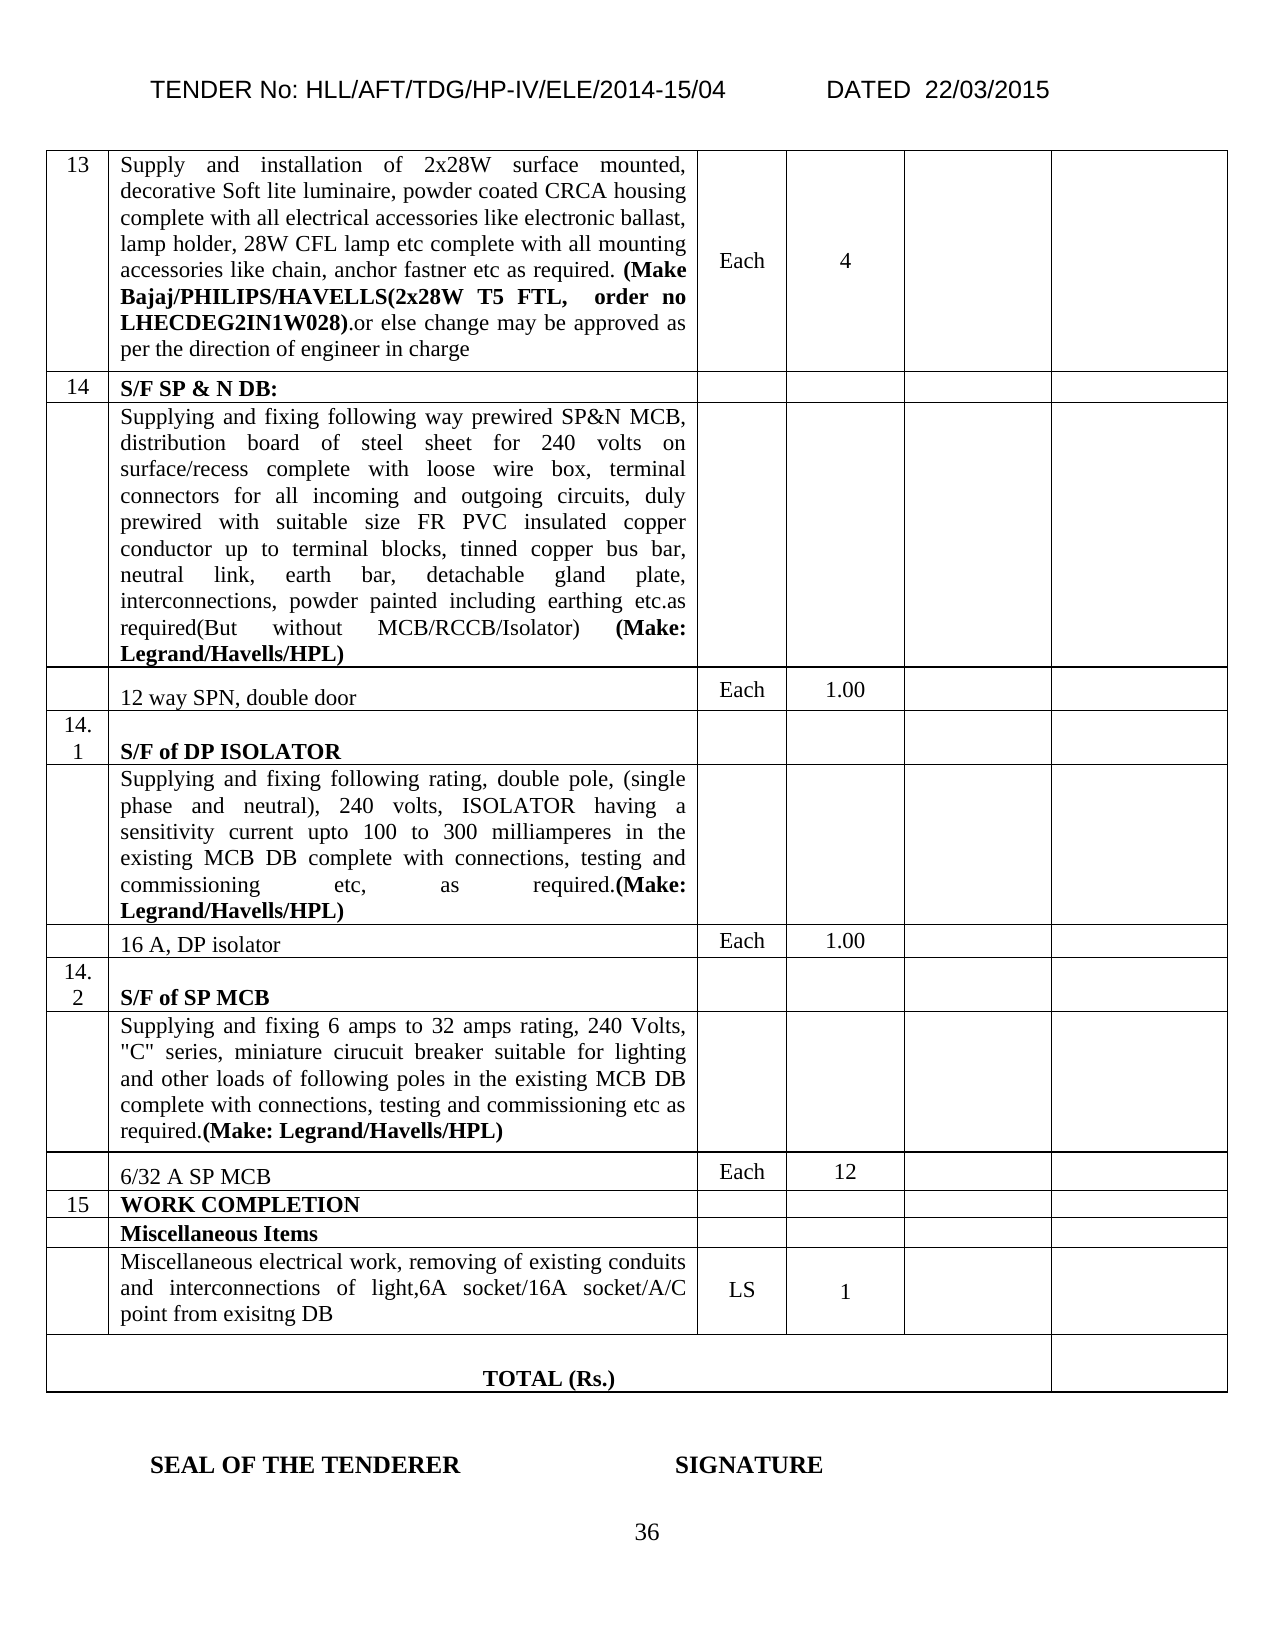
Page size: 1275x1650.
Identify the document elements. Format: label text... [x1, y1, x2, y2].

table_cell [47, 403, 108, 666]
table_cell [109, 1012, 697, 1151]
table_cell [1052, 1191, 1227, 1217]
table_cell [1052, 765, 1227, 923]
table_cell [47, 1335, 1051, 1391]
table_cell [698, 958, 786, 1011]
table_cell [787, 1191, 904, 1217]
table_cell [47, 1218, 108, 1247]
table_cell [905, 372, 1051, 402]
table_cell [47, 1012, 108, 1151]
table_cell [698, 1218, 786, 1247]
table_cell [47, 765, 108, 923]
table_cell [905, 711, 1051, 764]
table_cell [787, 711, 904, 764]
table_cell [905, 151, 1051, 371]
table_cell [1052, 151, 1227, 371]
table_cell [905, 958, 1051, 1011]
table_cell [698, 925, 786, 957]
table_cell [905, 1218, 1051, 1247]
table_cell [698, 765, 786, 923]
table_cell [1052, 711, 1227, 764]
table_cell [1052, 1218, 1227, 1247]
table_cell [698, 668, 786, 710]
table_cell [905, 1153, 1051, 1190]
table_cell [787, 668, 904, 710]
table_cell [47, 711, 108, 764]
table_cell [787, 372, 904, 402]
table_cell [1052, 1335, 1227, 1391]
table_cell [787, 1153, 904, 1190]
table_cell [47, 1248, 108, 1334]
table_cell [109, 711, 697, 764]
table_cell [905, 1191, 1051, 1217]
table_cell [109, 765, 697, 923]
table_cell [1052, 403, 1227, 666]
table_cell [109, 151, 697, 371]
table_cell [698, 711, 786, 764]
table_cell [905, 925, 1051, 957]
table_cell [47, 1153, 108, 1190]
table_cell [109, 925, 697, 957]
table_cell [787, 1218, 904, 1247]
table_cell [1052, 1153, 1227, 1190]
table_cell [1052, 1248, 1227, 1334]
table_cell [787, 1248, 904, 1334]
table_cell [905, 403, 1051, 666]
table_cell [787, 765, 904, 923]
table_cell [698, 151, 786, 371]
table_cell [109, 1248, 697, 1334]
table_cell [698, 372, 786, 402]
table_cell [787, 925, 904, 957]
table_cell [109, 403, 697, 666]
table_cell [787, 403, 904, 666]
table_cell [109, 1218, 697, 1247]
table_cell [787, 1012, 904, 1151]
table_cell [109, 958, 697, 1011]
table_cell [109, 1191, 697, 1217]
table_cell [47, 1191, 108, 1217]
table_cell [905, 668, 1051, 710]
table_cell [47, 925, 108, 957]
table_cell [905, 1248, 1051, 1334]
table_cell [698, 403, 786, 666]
text SEAL OF THE TENDERER SIGNATURE [150, 1450, 1144, 1479]
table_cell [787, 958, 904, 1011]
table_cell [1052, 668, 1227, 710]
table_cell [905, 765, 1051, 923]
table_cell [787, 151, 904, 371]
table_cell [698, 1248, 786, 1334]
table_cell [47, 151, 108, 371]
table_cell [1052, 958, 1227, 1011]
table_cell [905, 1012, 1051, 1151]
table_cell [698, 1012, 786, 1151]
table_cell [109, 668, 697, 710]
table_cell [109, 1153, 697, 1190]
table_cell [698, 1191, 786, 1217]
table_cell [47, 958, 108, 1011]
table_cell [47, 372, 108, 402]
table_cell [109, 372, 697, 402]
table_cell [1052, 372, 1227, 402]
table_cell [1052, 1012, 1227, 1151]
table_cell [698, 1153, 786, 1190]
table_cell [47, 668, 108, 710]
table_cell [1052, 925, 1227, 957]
